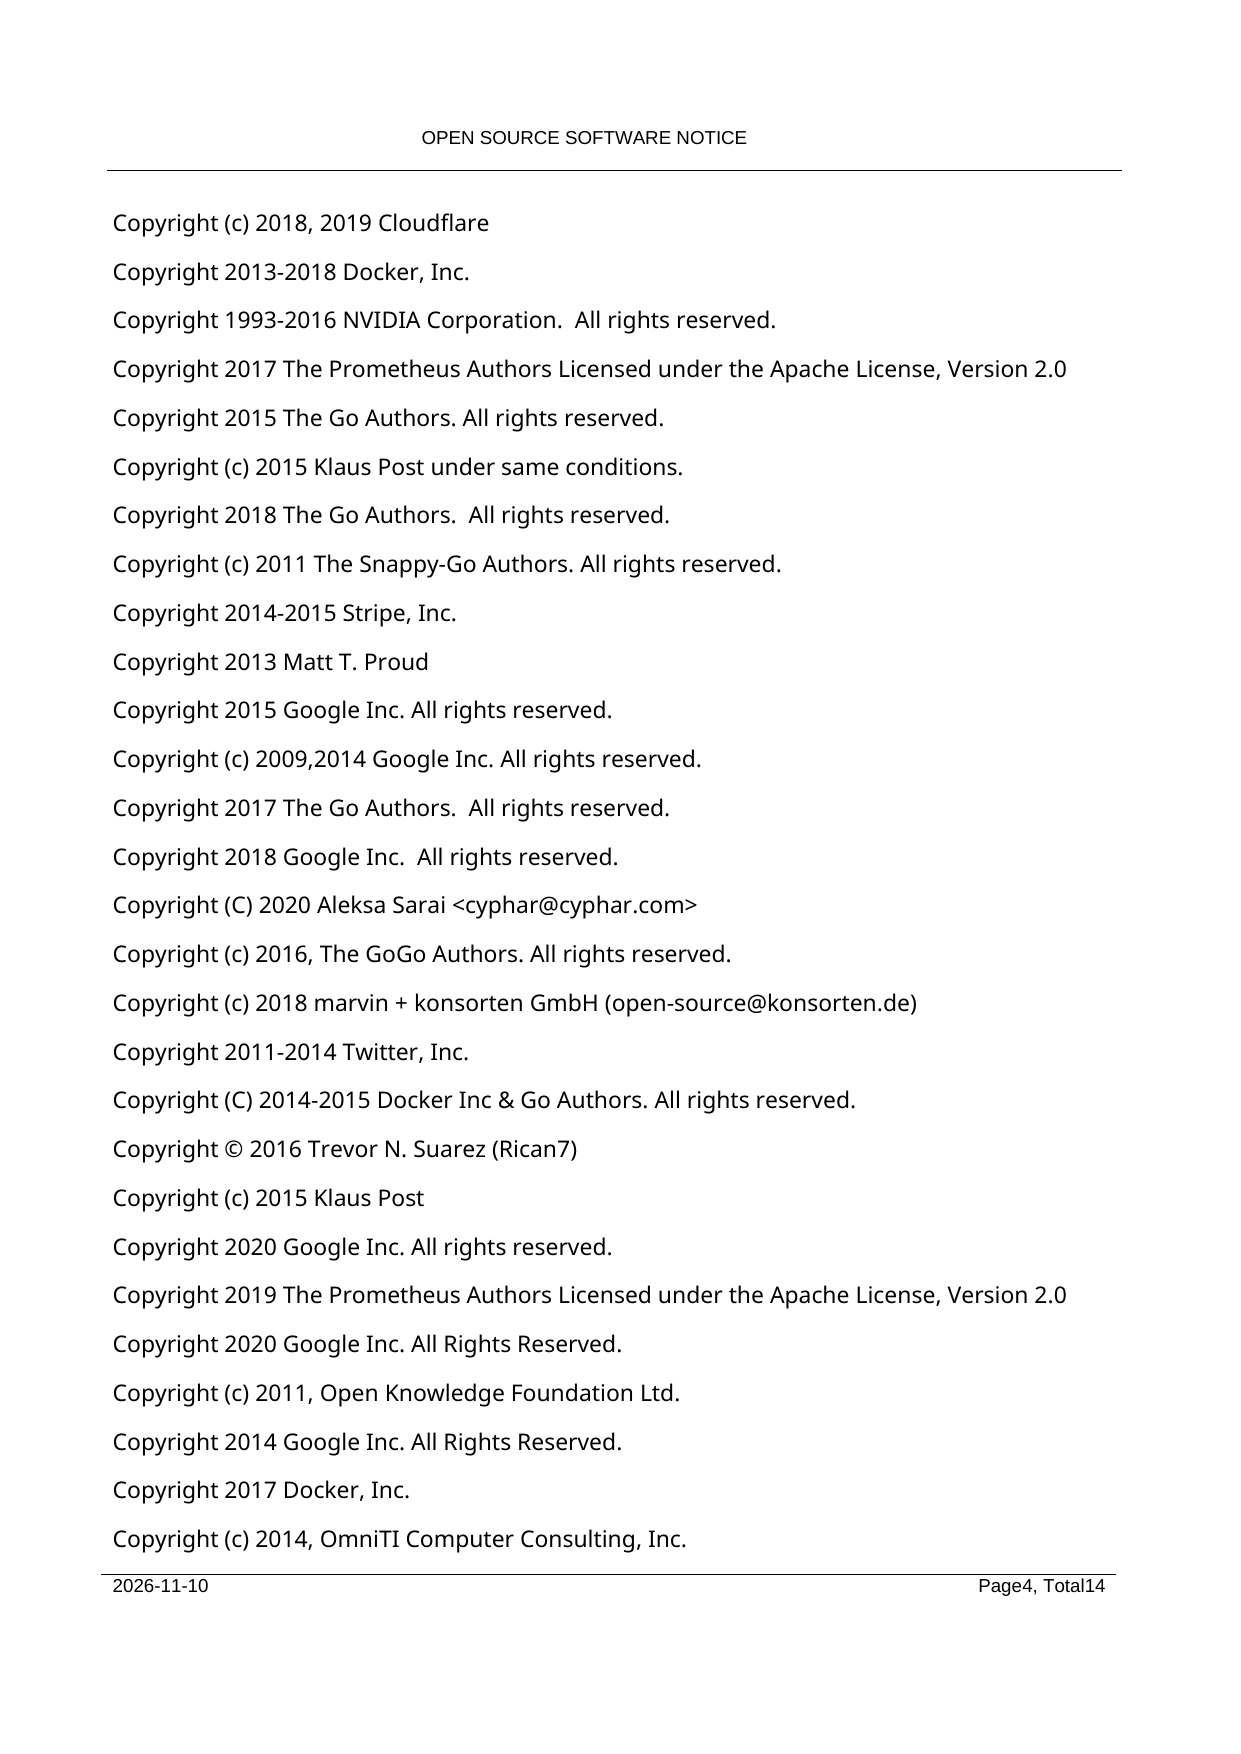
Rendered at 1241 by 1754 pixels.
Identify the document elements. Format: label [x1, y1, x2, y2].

text [112, 206, 1128, 1555]
